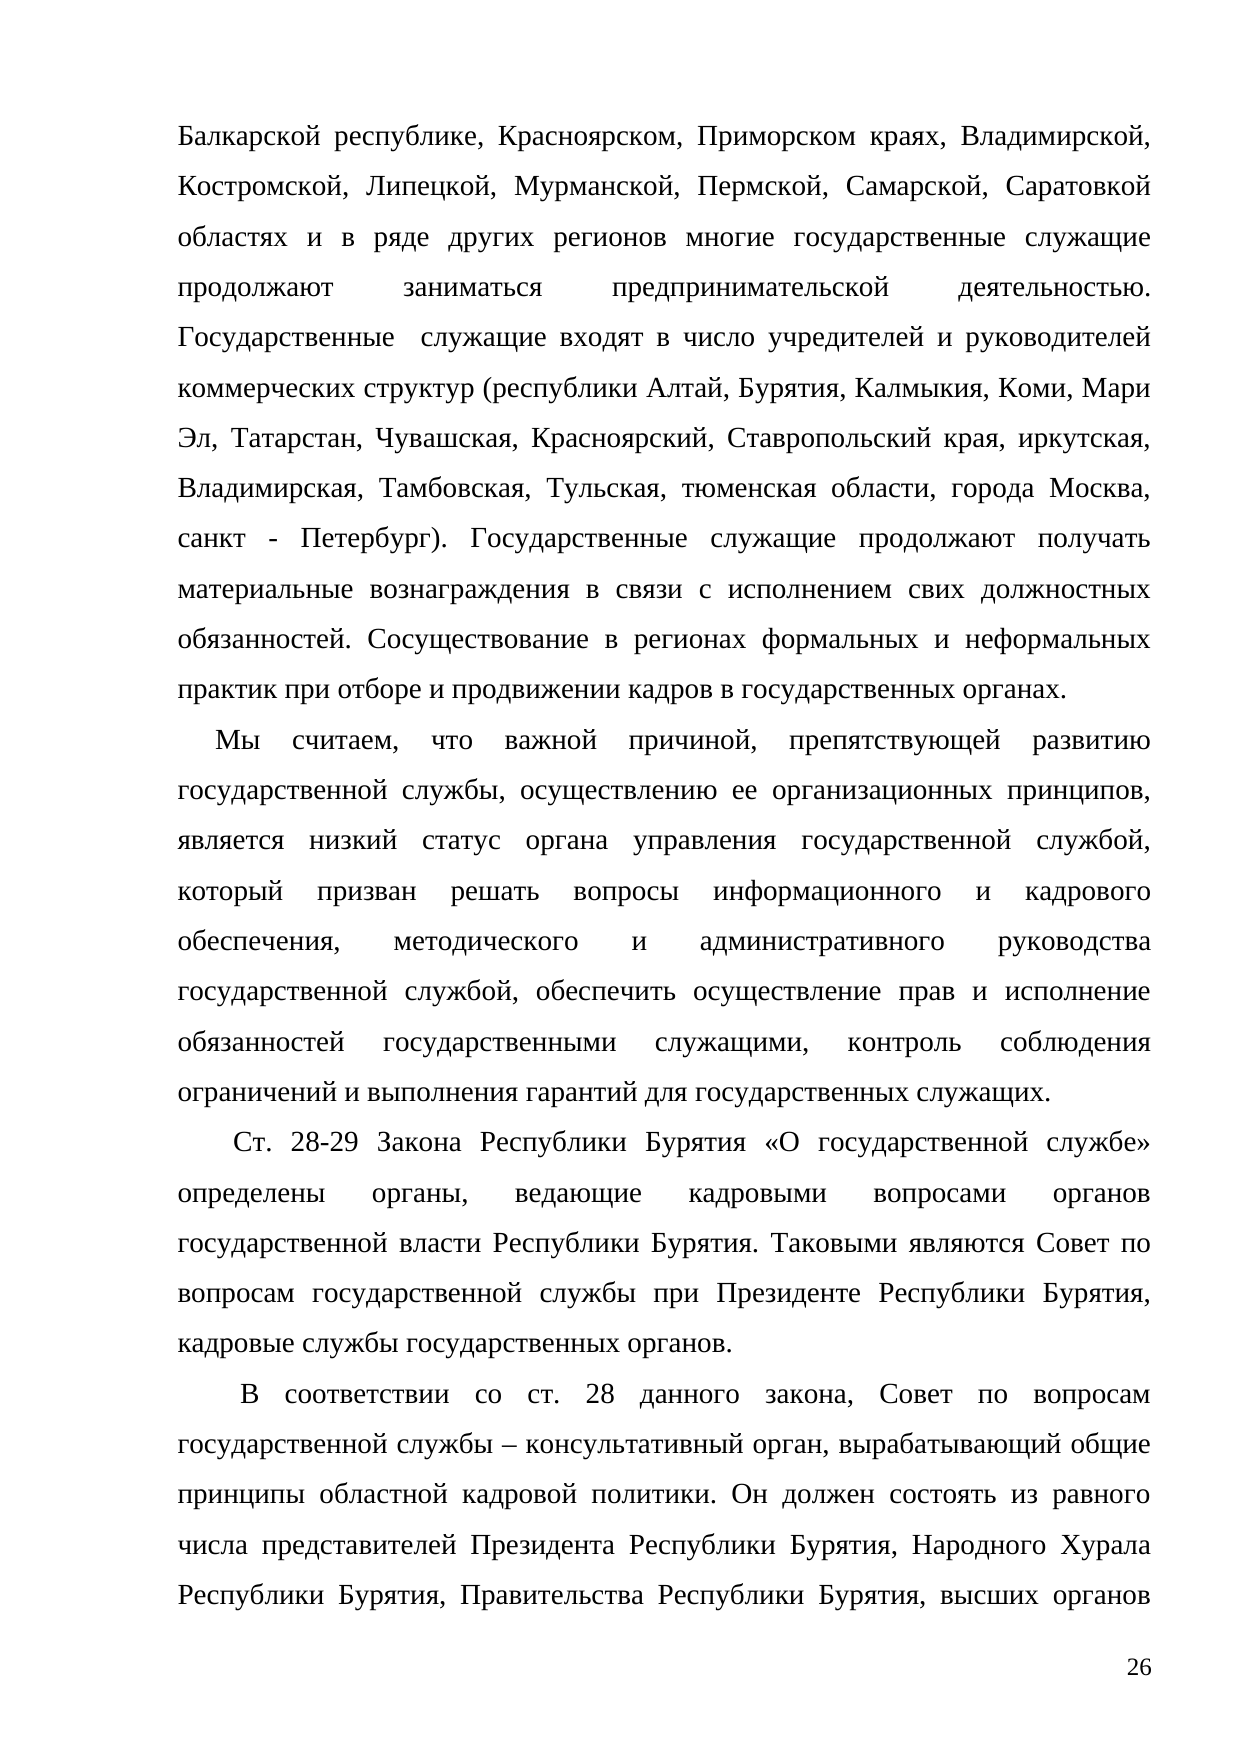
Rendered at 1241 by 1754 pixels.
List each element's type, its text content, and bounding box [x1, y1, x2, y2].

text Ст. 28-29 Закона Республики Бурятия «О государственной службе» определены органы, ведающие кадровыми вопросами органов государственной власти Республики Бурятия. Таковыми являются Совет по вопросам государственной службы при Президенте Республики Бурятия, кадровые службы государственных органов. [177, 1124, 1152, 1359]
text Мы считаем, что важной причиной, препятствующей развитию государственной службы, осуществлению ее организационных принципов, является низкий статус органа управления государственной службой, который призван решать вопросы информационного и кадрового обеспечения, методического и административного руководства государственной службой, обеспечить осуществление прав и исполнение обязанностей государственными служащими, контроль соблюдения ограничений и выполнения гарантий для государственных служащих. [177, 722, 1152, 1108]
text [177, 1376, 1152, 1611]
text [177, 118, 1152, 705]
